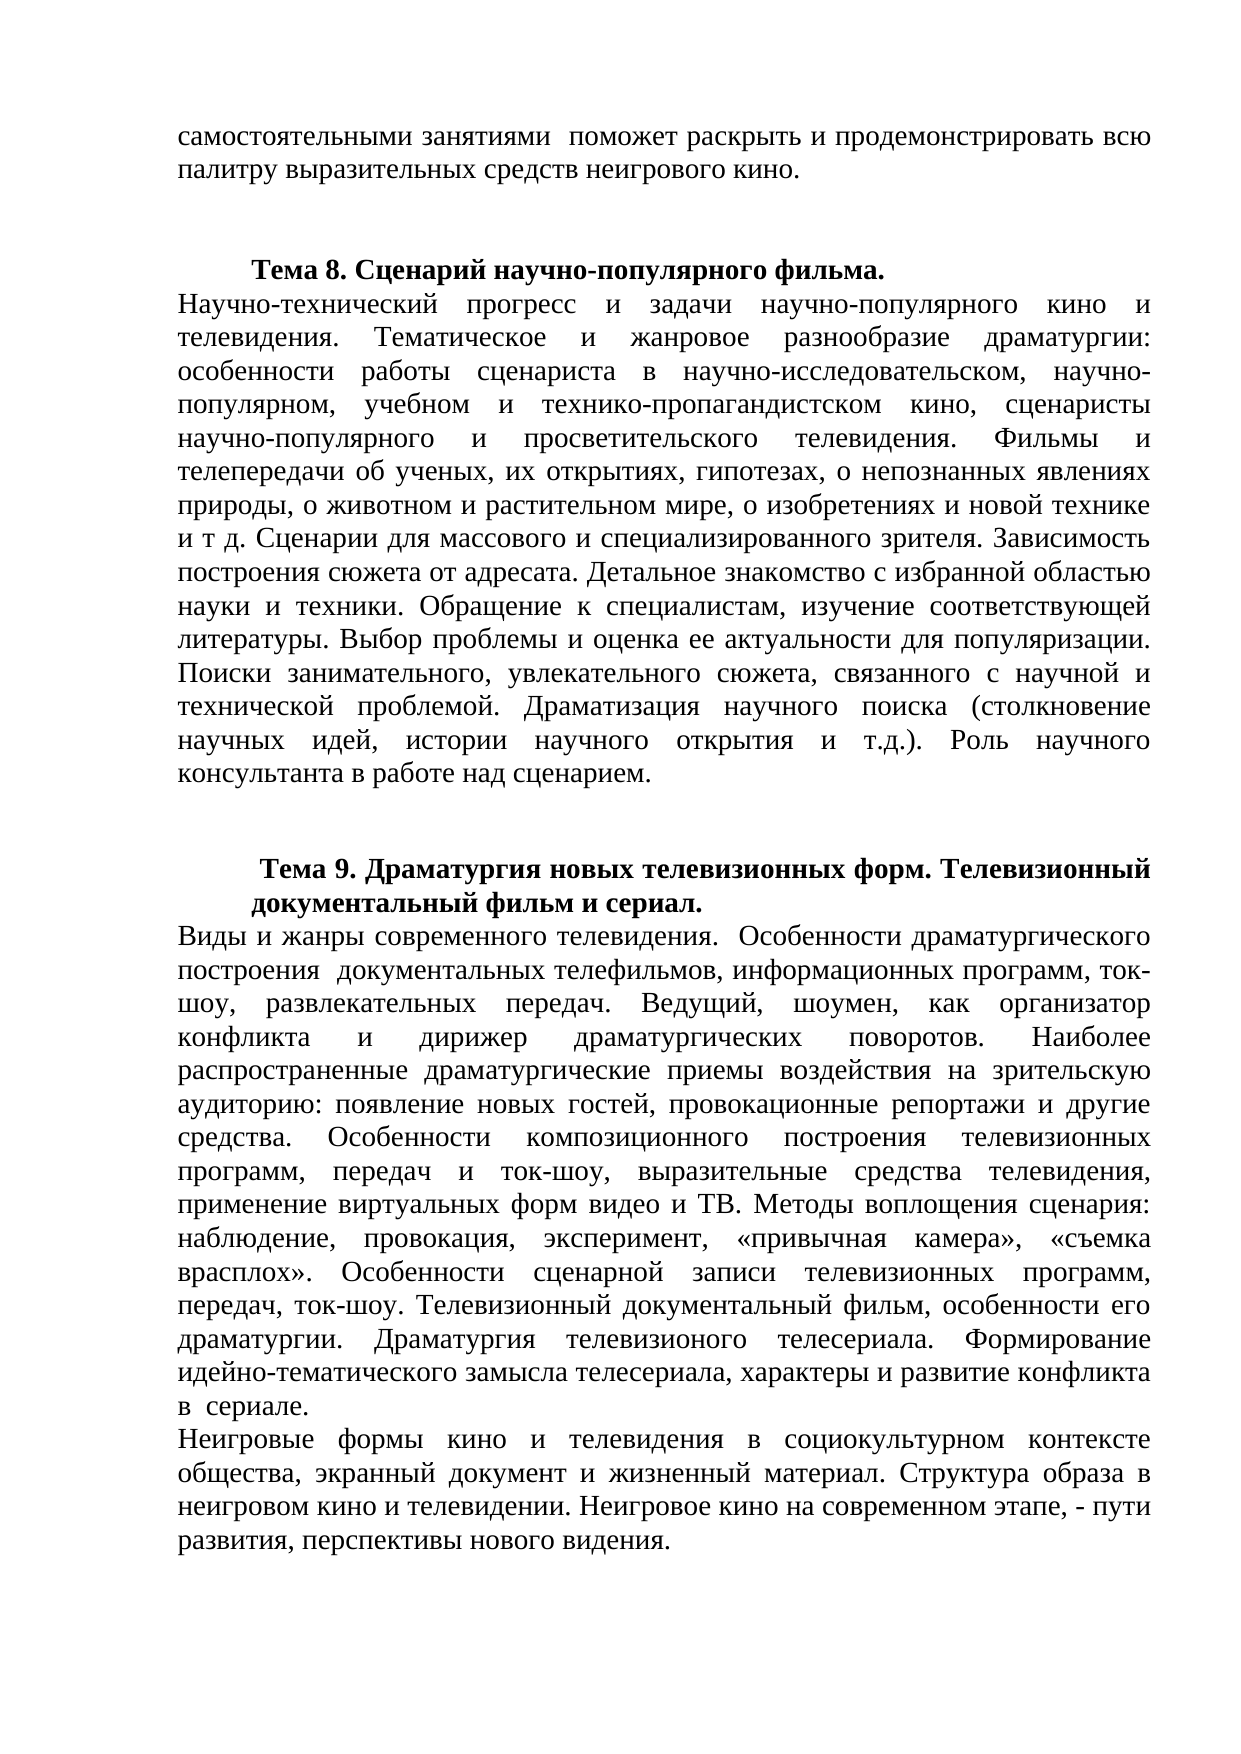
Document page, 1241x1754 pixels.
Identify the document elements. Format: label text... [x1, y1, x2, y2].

text Тема 9. Драматургия новых телевизионных форм. Телевизионный документальный фильм и сериал. [251, 851, 1152, 918]
text Тема 8. Сценарий научно-популярного фильма. [251, 252, 1152, 286]
text Неигровые формы кино и телевидения в социокультурном контексте общества, экранный документ и жизненный материал. Структура образа в неигровом кино и телевидении. Неигровое кино на современном этапе, - пути развития, перспективы нового видения. [177, 1421, 1152, 1556]
text Научно-технический прогресс и задачи научно-популярного кино и телевидения. Тематическое и жанровое разнообразие драматургии: особенности работы сценариста в научно-исследовательском, научно-популярном, учебном и технико-пропагандистском кино, сценаристы научно-популярного и просветительского телевидения. Фильмы и телепередачи об ученых, их открытиях, гипотезах, о непознанных явлениях природы, о животном и растительном мире, о изобретениях и новой технике и т д. Сценарии для массового и специализированного зрителя. Зависимость построения сюжета от адресата. Детальное знакомство с избранной областью науки и техники. Обращение к специалистам, изучение соответствующей литературы. Выбор проблемы и оценка ее актуальности для популяризации. Поиски занимательного, увлекательного сюжета, связанного с научной и технической проблемой. Драматизация научного поиска (столкновение научных идей, истории научного открытия и т.д.). Роль научного консультанта в работе над сценарием. [177, 286, 1152, 789]
text Виды и жанры современного телевидения. Особенности драматургического построения документальных телефильмов, информационных программ, ток-шоу, развлекательных передач. Ведущий, шоумен, как организатор конфликта и дирижер драматургических поворотов. Наиболее распространенные драматургические приемы воздействия на зрительскую аудиторию: появление новых гостей, провокационные репортажи и другие средства. Особенности композиционного построения телевизионных программ, передач и ток-шоу, выразительные средства телевидения, применение виртуальных форм видео и ТВ. Методы воплощения сценария: наблюдение, провокация, эксперимент, «привычная камера», «съемка врасплох». Особенности сценарной записи телевизионных программ, передач, ток-шоу. Телевизионный документальный фильм, особенности его драматургии. Драматургия телевизионого телесериала. Формирование идейно-тематического замысла телесериала, характеры и развитие конфликта в сериале. [177, 918, 1152, 1421]
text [177, 118, 1152, 185]
